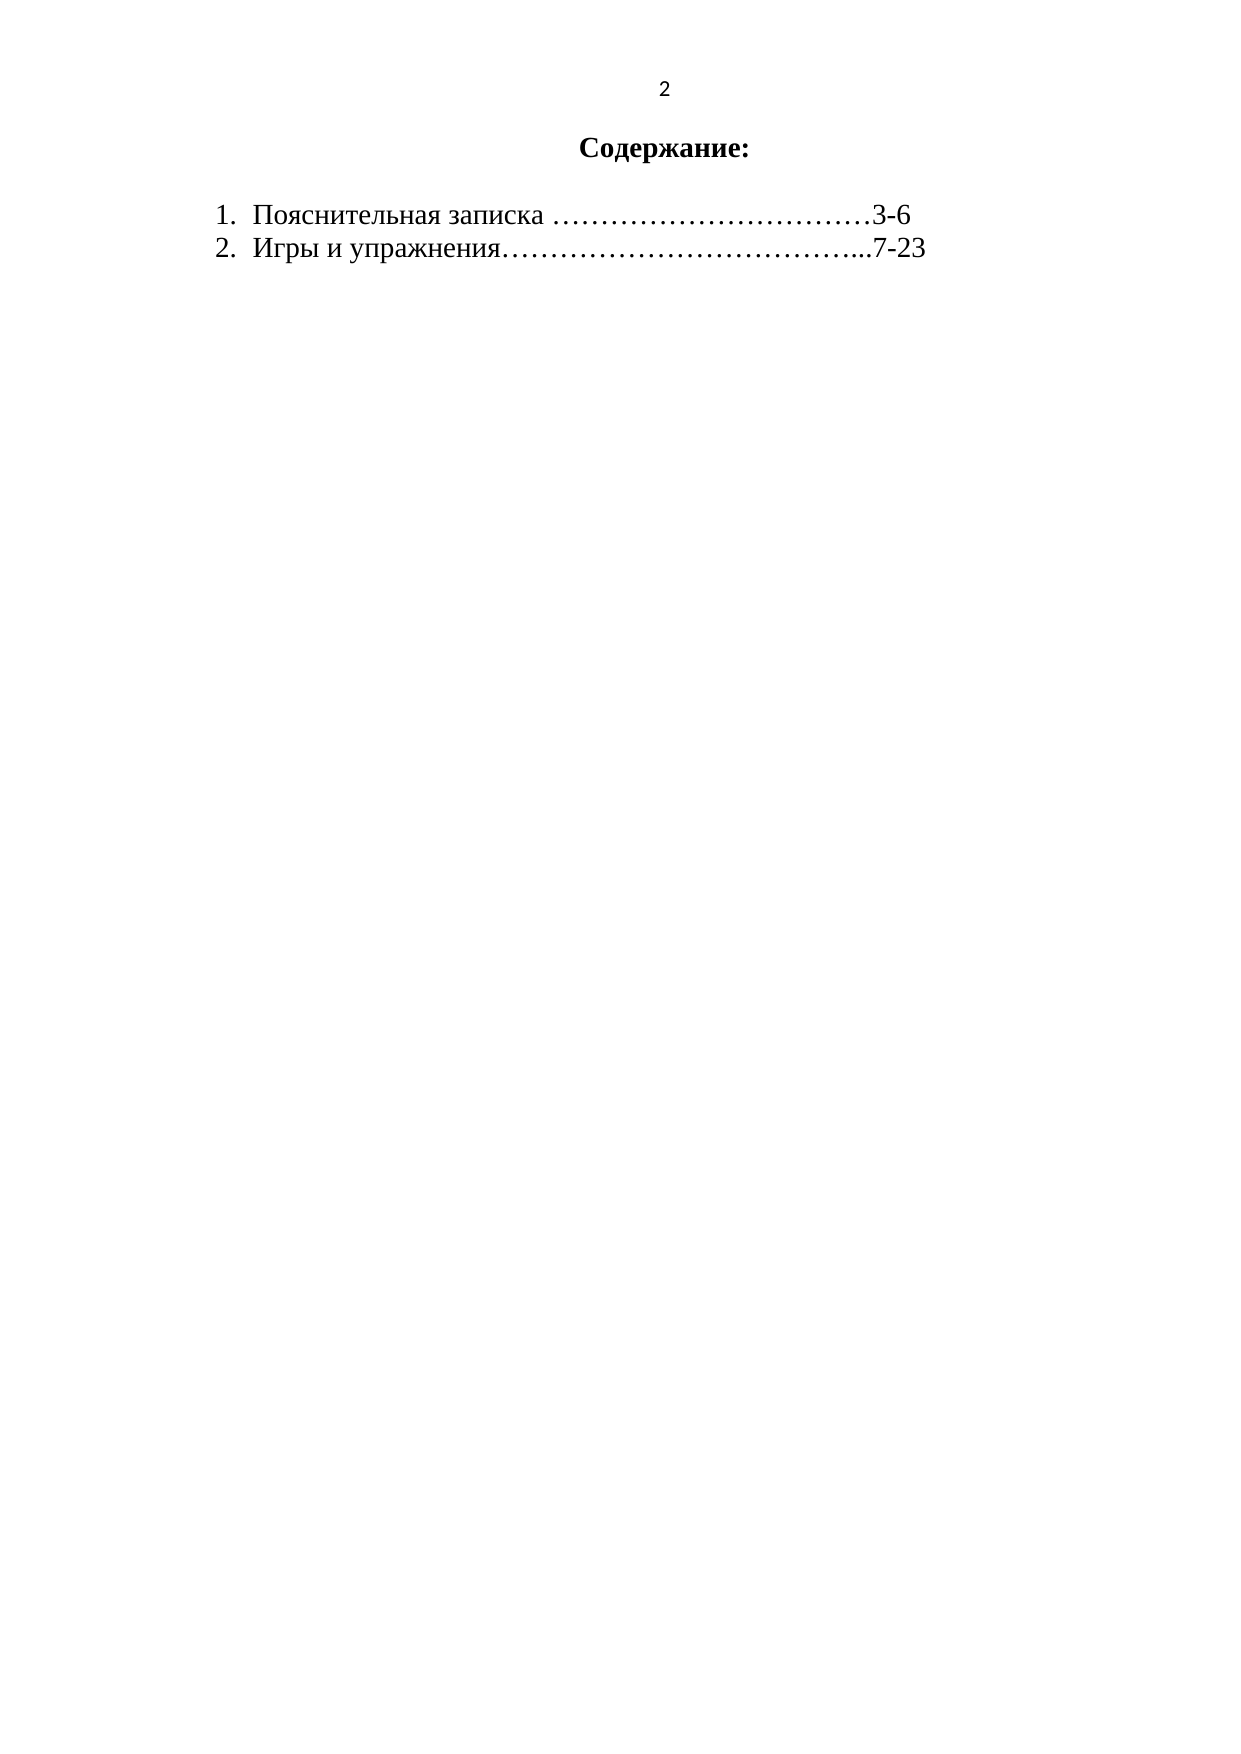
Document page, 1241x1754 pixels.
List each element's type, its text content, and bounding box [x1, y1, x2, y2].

list Игры и упражнения………………………………...7-23 [215, 230, 1152, 264]
text Содержание: [177, 130, 1152, 163]
list Пояснительная записка ……………………………3-6 [215, 197, 1152, 230]
